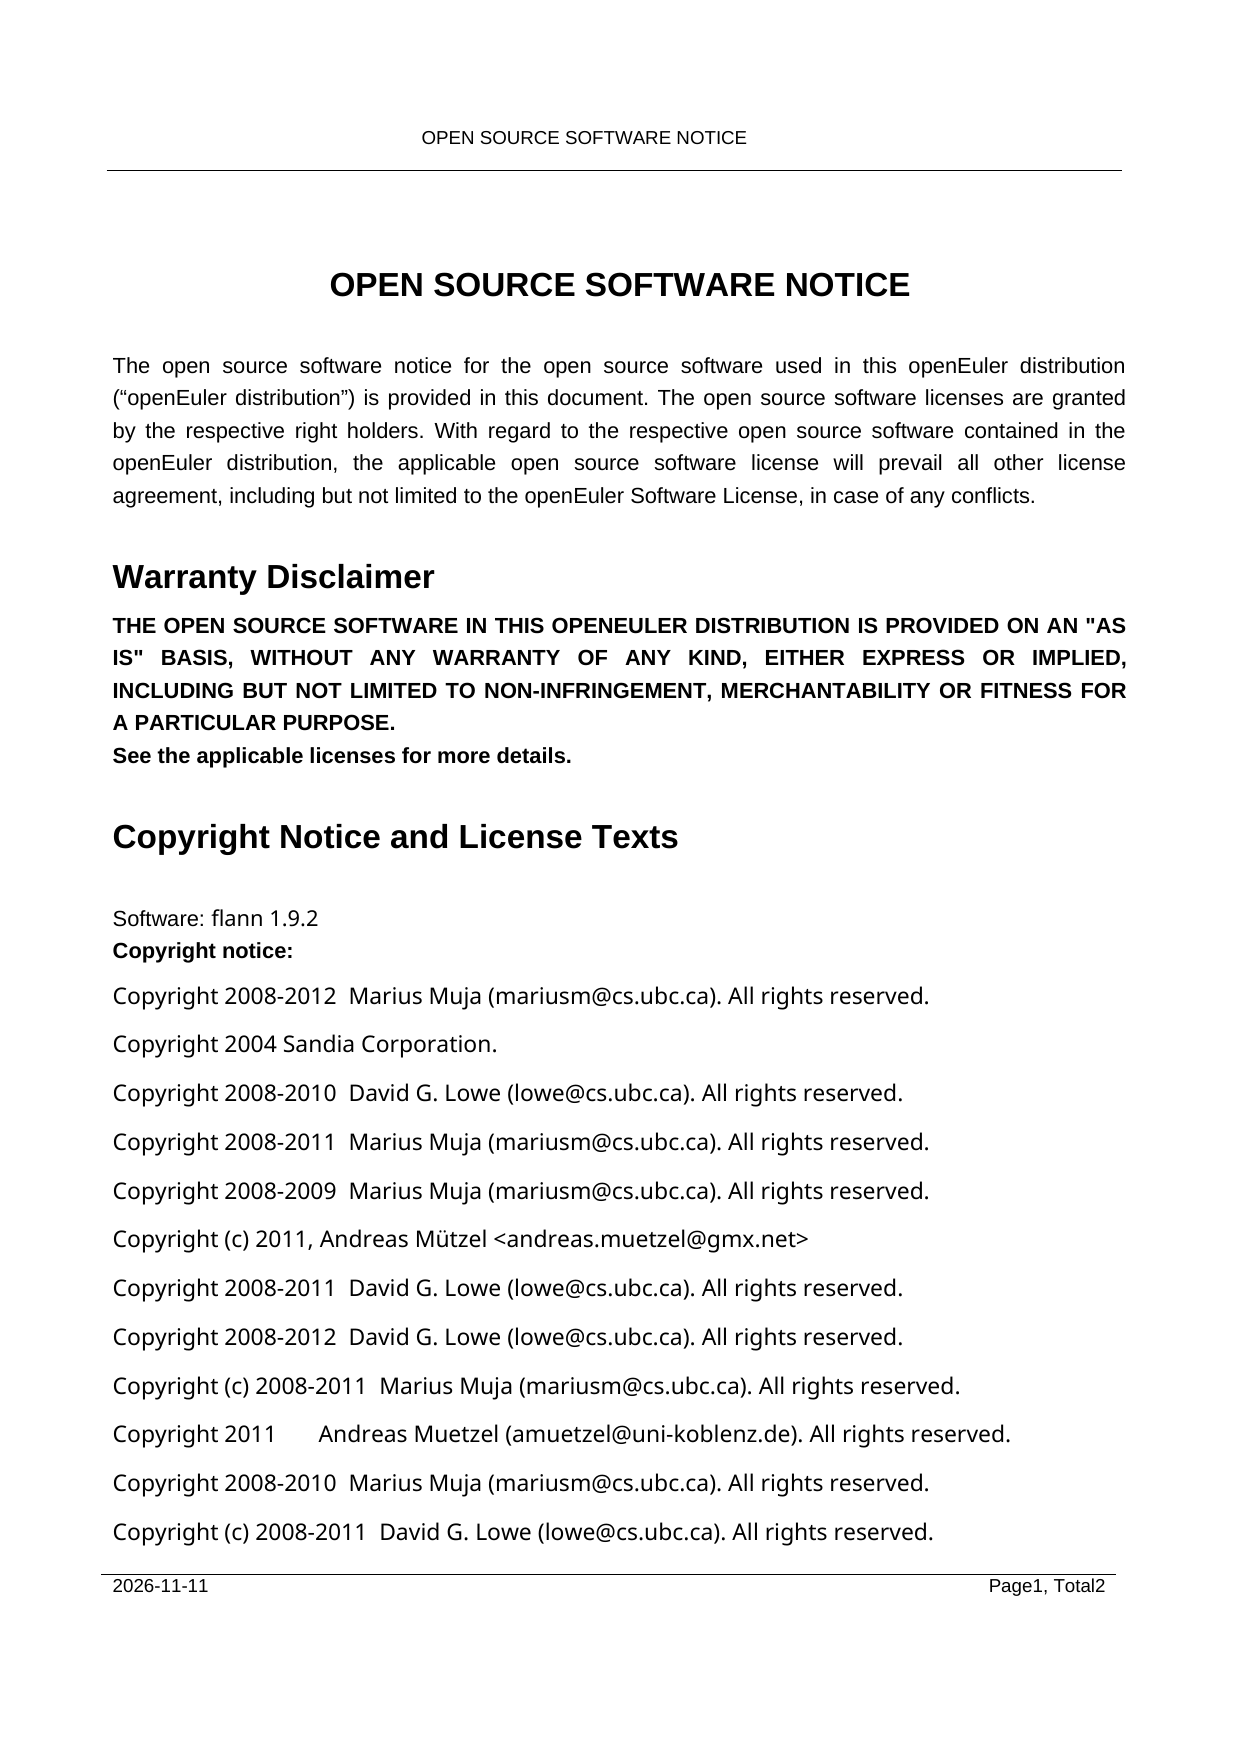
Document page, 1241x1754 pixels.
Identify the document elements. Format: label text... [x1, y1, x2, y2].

text Software: flann 1.9.2 [112, 901, 1128, 934]
text Copyright notice: [112, 934, 1128, 966]
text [112, 979, 1128, 1548]
text The open source software notice for the open source software used in this openEuler distribution (“openEuler distribution”) is provided in this document. The open source software licenses are granted by the respective right holders. With regard to the respective open source software contained in the openEuler distribution, the applicable open source software license will prevail all other license agreement, including but not limited to the openEuler Software License, in case of any conflicts. [112, 349, 1128, 511]
text Copyright Notice and License Texts [112, 804, 1128, 869]
text THE OPEN SOURCE SOFTWARE IN THIS OPENEULER DISTRIBUTION IS PROVIDED ON AN "AS IS" BASIS, WITHOUT ANY WARRANTY OF ANY KIND, EITHER EXPRESS OR IMPLIED, INCLUDING BUT NOT LIMITED TO NON-INFRINGEMENT, MERCHANTABILITY OR FITNESS FOR A PARTICULAR PURPOSE. See the applicable licenses for more details. [112, 609, 1128, 771]
text Warranty Disclaimer [112, 544, 1128, 609]
text OPEN SOURCE SOFTWARE NOTICE [112, 251, 1128, 316]
